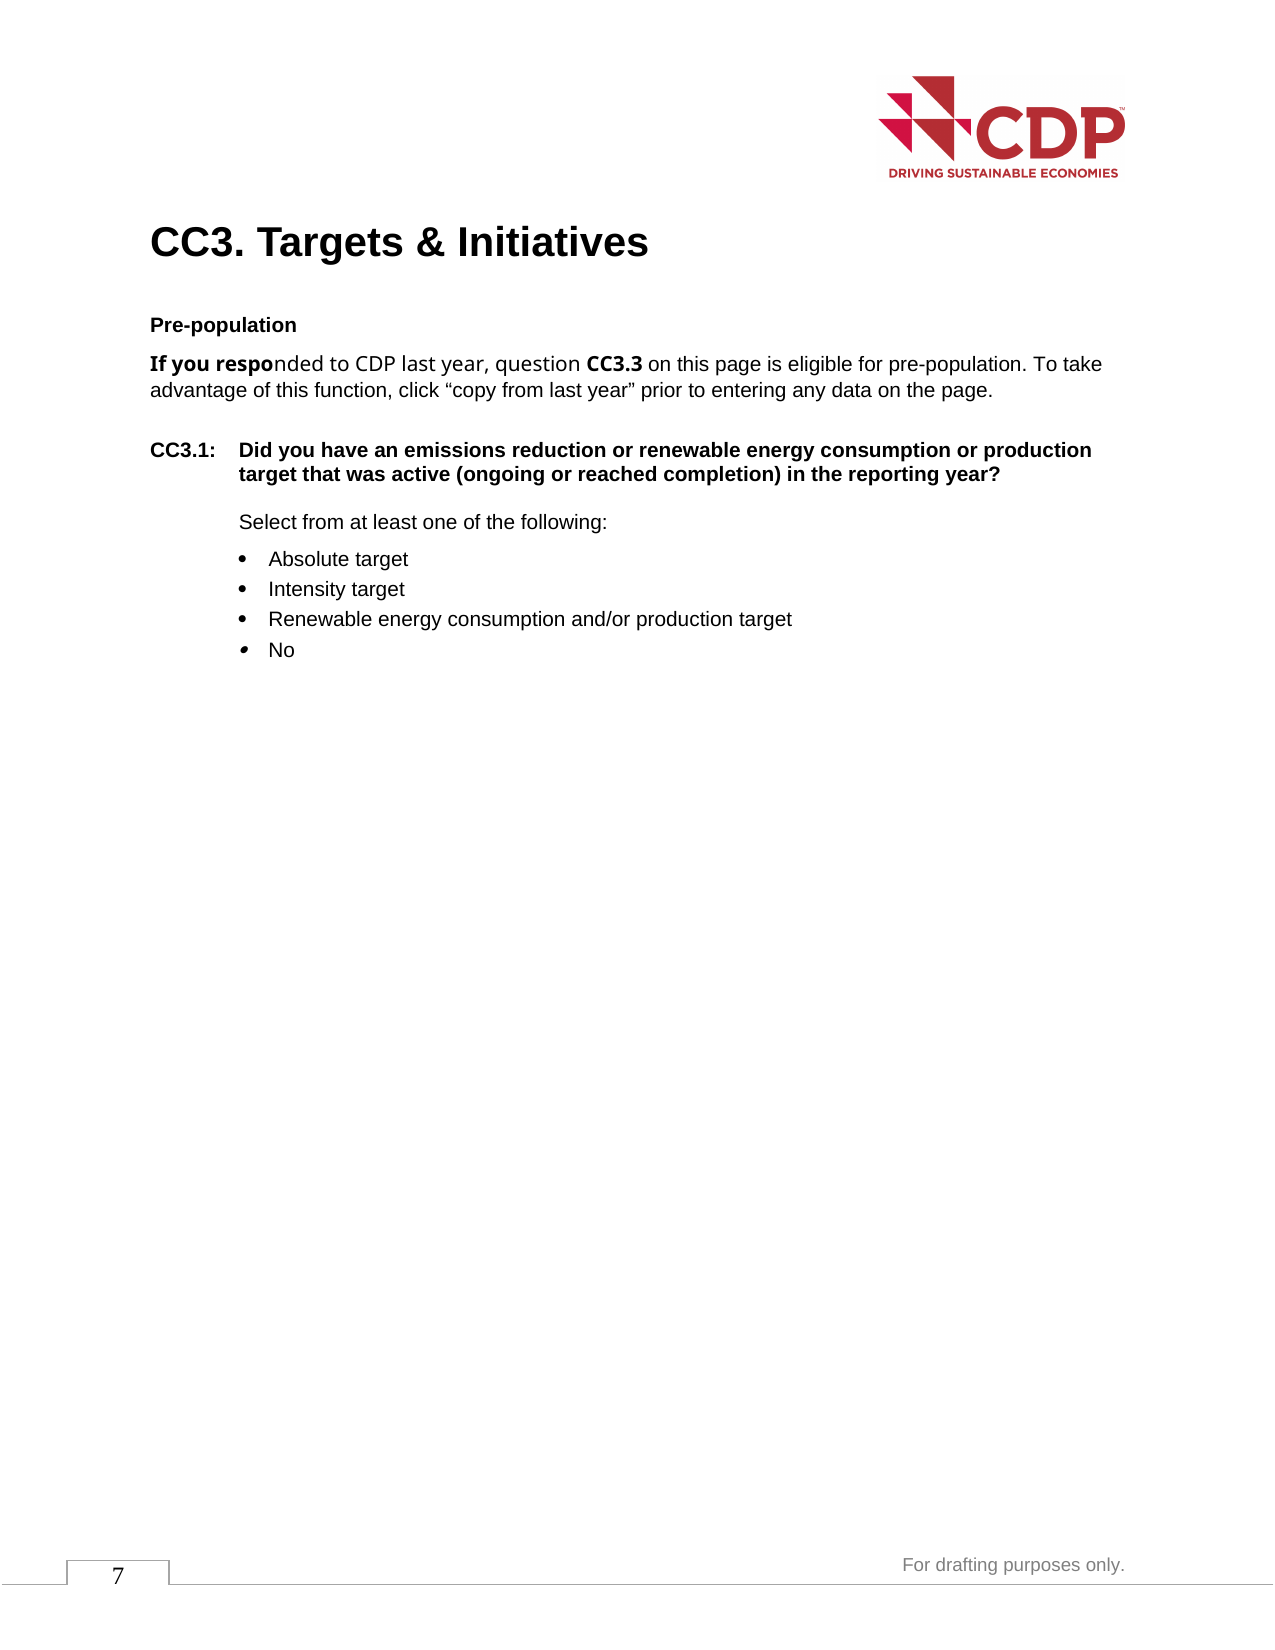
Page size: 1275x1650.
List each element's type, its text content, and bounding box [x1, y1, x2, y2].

subtitle Select from at least one of the following: [239, 510, 1125, 534]
text Renewable energy consumption and/or production target [239, 607, 1125, 631]
text Pre-population [150, 313, 1125, 337]
text Intensity target [239, 577, 1125, 601]
text No [239, 637, 1125, 661]
subtitle CC3.1: Did you have an emissions reduction or renewable energy consumption or production target that was active (ongoing or reached completion) in the reporting year? [150, 438, 1125, 486]
subtitle If you responded to CDP last year, question CC3.3 on this page is eligible for pre-population. To take advantage of this function, click “copy from last year” prior to entering any data on the page. [150, 349, 1125, 402]
subtitle CC3. Targets & Initiatives [150, 217, 1125, 265]
text Absolute target [239, 546, 1125, 571]
picture [876, 75, 1125, 182]
